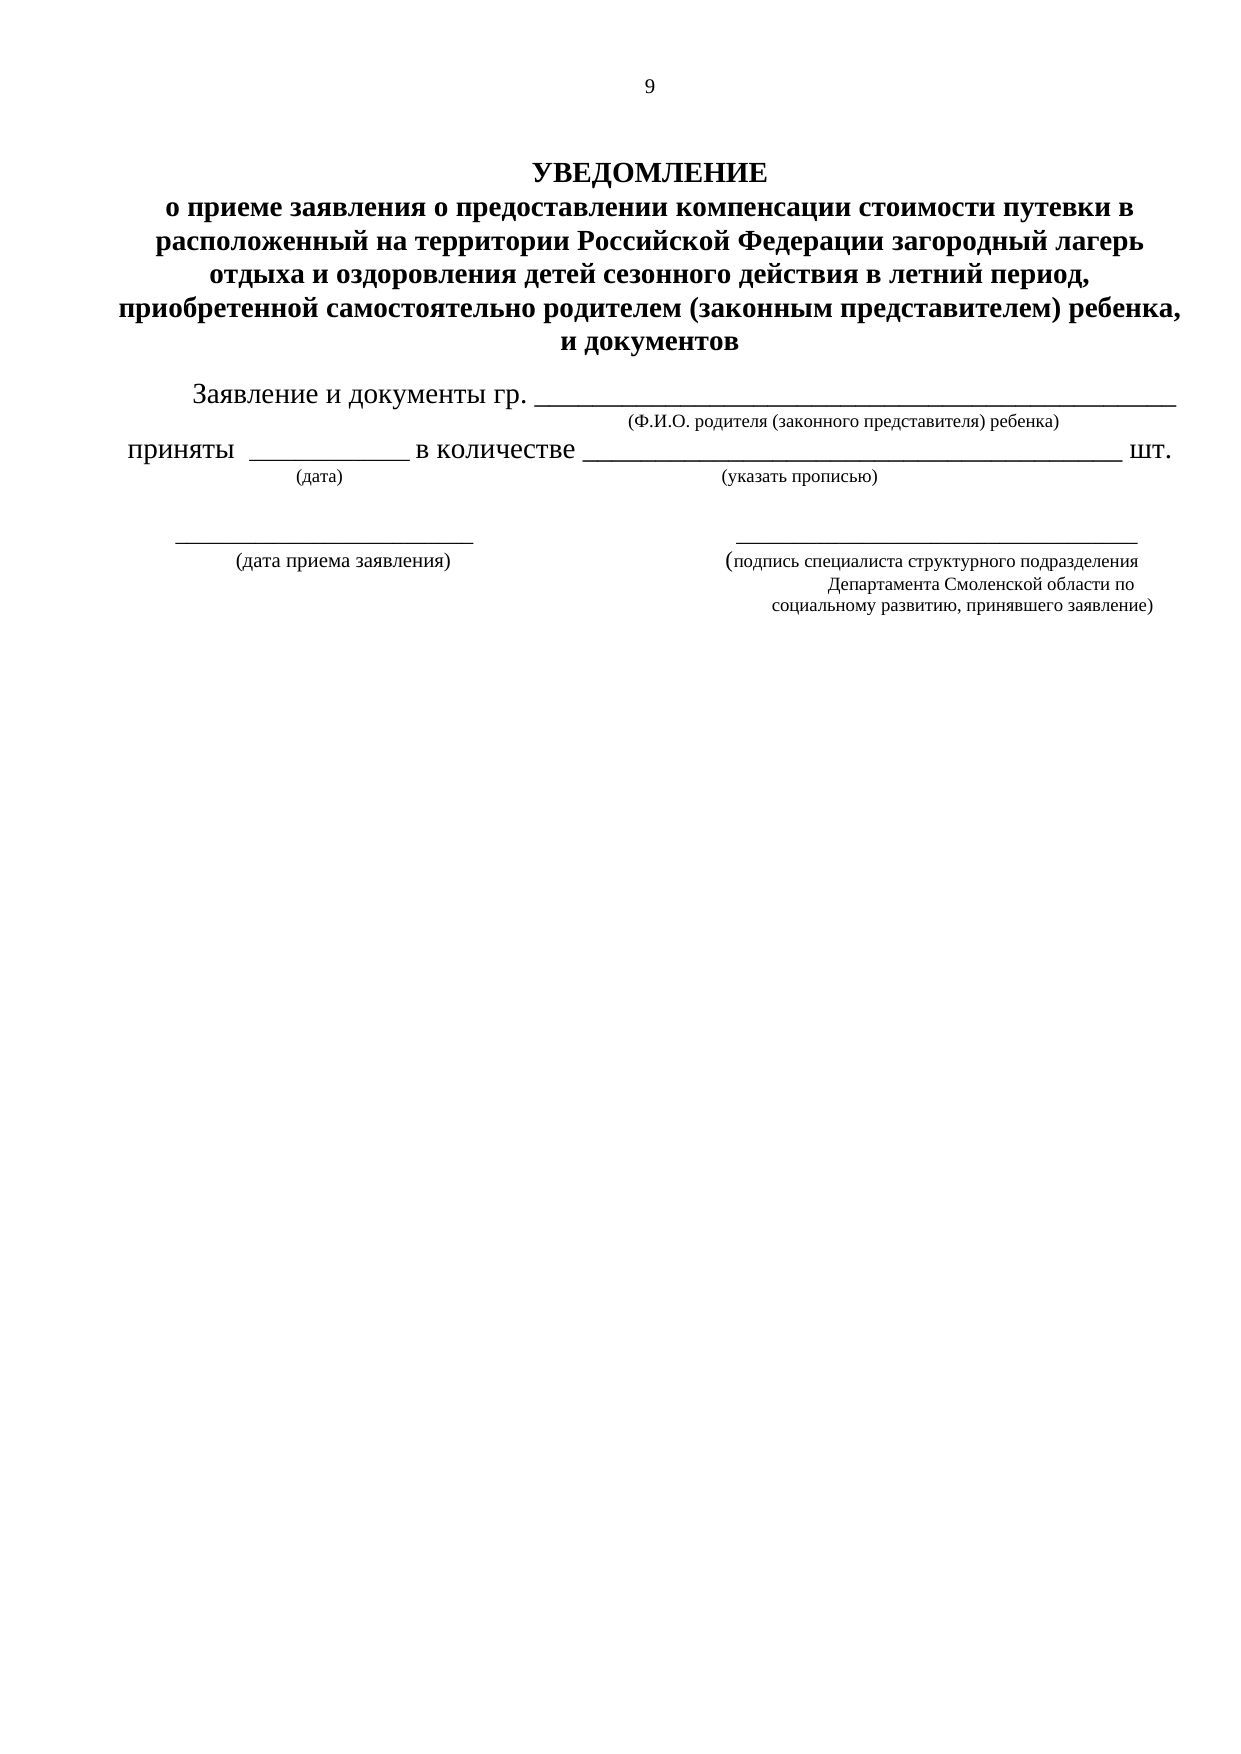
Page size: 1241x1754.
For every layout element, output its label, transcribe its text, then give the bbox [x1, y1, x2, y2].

text (дата приема заявления) (подпись специалиста структурного подразделения [118, 546, 1181, 572]
text __________________________ ___________________________________ [118, 520, 1181, 546]
text (Ф.И.О. родителя (законного представителя) ребенка) [118, 409, 1181, 431]
text о приеме заявления о предоставлении компенсации стоимости путевки в расположенный на территории Российской Федерации загородный лагерь отдыха и оздоровления детей сезонного действия в летний период, приобретенной самостоятельно родителем (законным представителем) ребенка, и документов [118, 189, 1181, 357]
text социальному развитию, принявшего заявление) [118, 594, 1181, 616]
text Департамента Смоленской области по [118, 572, 1181, 594]
text приняты ______________ в количестве _____________________________________ шт. [118, 431, 1181, 464]
text (дата) (указать прописью) [118, 464, 1181, 486]
text Заявление и документы гр. ____________________________________________ [118, 376, 1181, 409]
text УВЕДОМЛЕНИЕ [118, 156, 1181, 189]
